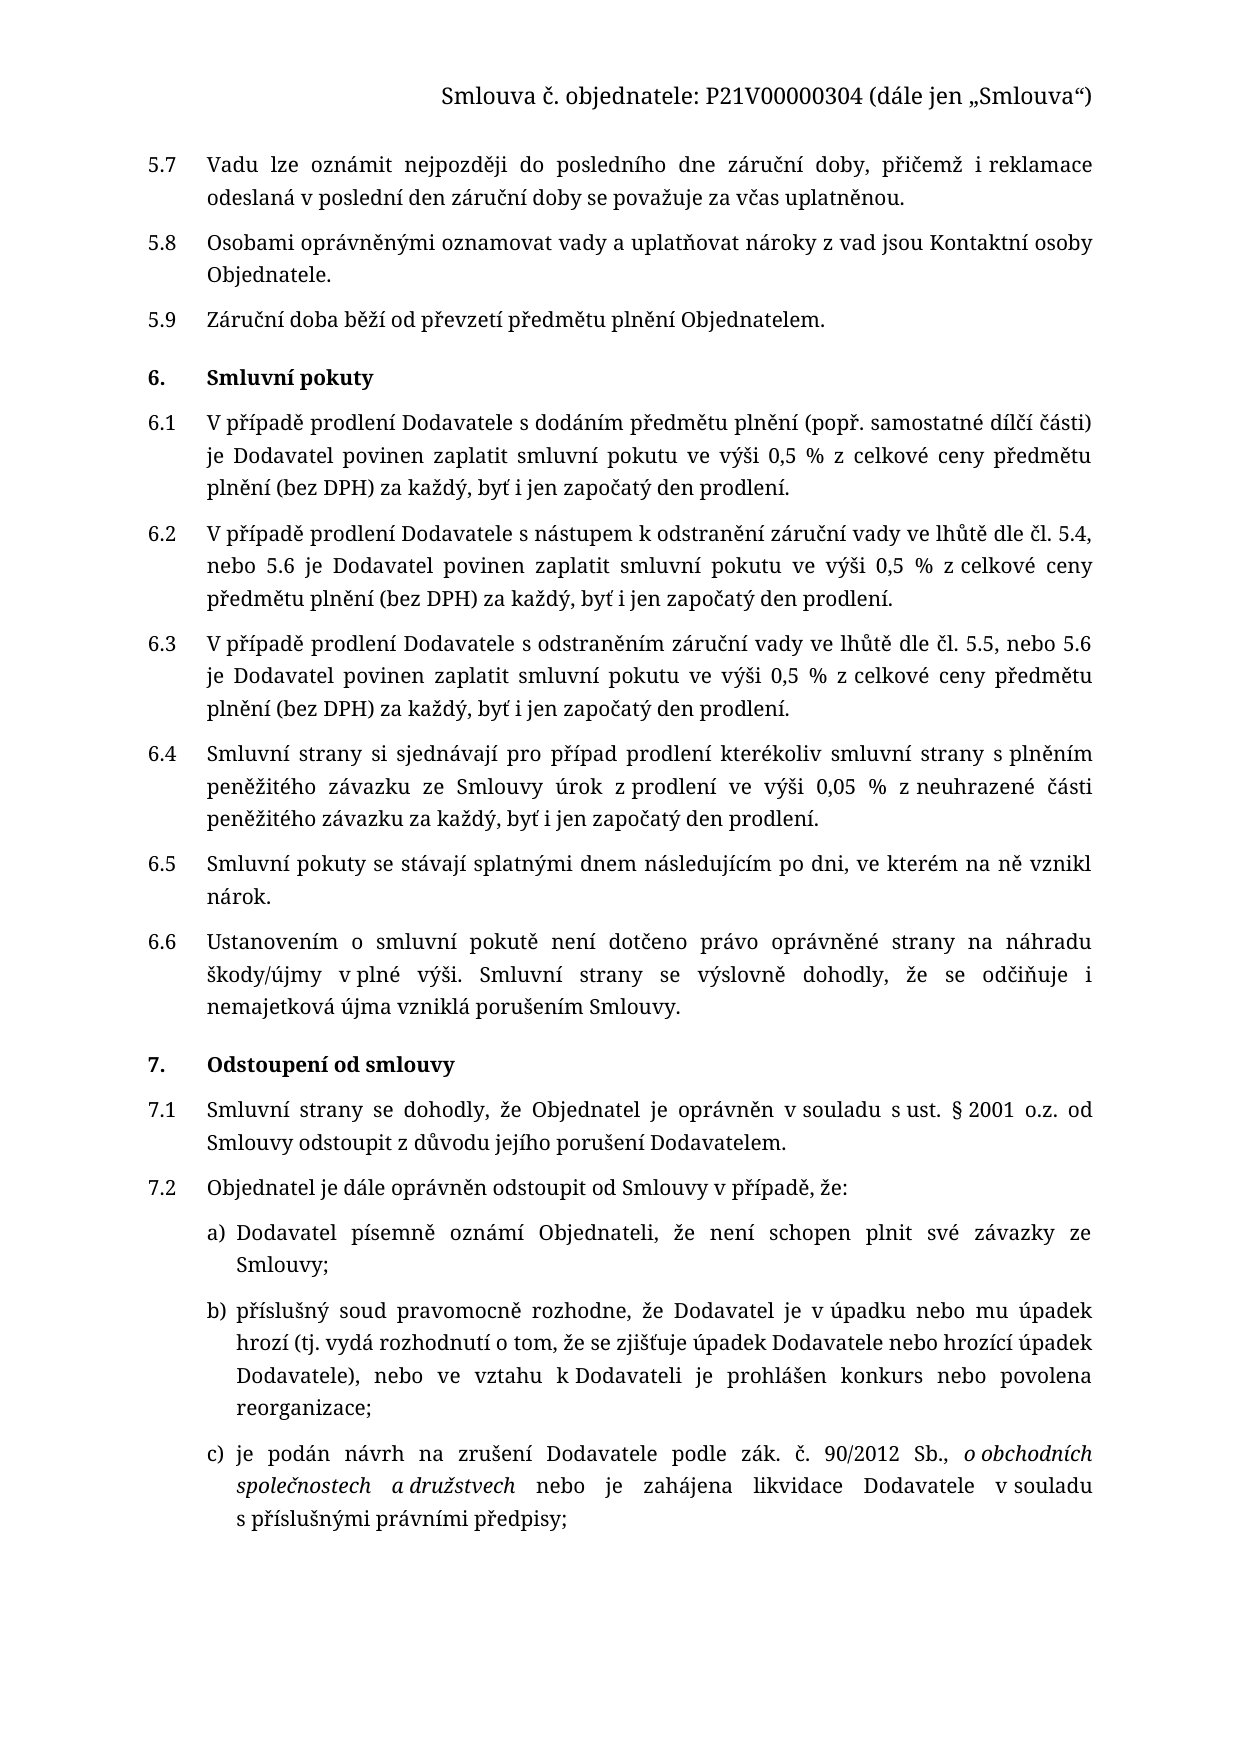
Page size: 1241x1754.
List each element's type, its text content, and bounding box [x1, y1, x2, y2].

list Odstoupení od smlouvy [148, 1050, 1093, 1078]
list Záruční doba běží od převzetí předmětu plnění Objednatelem. [148, 306, 1093, 334]
list Ustanovením o smluvní pokutě není dotčeno právo oprávněné strany na náhradu škody/újmy v plné výši. Smluvní strany se výslovně dohodly, že se odčiňuje i nemajetková újma vzniklá porušením Smlouvy. [148, 927, 1093, 1021]
list Dodavatel písemně oznámí Objednateli, že není schopen plnit své závazky ze Smlouvy; [207, 1218, 1093, 1279]
list Smluvní pokuty se stávají splatnými dnem následujícím po dni, ve kterém na ně vznikl nárok. [148, 849, 1093, 911]
list V případě prodlení Dodavatele s dodáním předmětu plnění (popř. samostatné dílčí části) je Dodavatel povinen zaplatit smluvní pokutu ve výši 0,5 % z celkové ceny předmětu plnění (bez DPH) za každý, byť i jen započatý den prodlení. [148, 408, 1093, 502]
list Smluvní strany se dohodly, že Objednatel je oprávněn v souladu s ust. § 2001 o.z. od Smlouvy odstoupit z důvodu jejího porušení Dodavatelem. [148, 1095, 1093, 1156]
list Objednatel je dále oprávněn odstoupit od Smlouvy v případě, že: [148, 1173, 1093, 1201]
list V případě prodlení Dodavatele s odstraněním záruční vady ve lhůtě dle čl. 5.5, nebo 5.6 je Dodavatel povinen zaplatit smluvní pokutu ve výši 0,5 % z celkové ceny předmětu plnění (bez DPH) za každý, byť i jen započatý den prodlení. [148, 629, 1093, 723]
list Smluvní strany si sjednávají pro případ prodlení kterékoliv smluvní strany s plněním peněžitého závazku ze Smlouvy úrok z prodlení ve výši 0,05 % z neuhrazené části peněžitého závazku za každý, byť i jen započatý den prodlení. [148, 739, 1093, 833]
list Smluvní pokuty [148, 363, 1093, 392]
list Vadu lze oznámit nejpozději do posledního dne záruční doby, přičemž i reklamace odeslaná v poslední den záruční doby se považuje za včas uplatněnou. [148, 150, 1093, 211]
list je podán návrh na zrušení Dodavatele podle zák. č. 90/2012 Sb., o obchodních společnostech a družstvech nebo je zahájena likvidace Dodavatele v souladu s příslušnými právními předpisy; [207, 1439, 1093, 1532]
list příslušný soud pravomocně rozhodne, že Dodavatel je v úpadku nebo mu úpadek hrozí (tj. vydá rozhodnutí o tom, že se zjišťuje úpadek Dodavatele nebo hrozící úpadek Dodavatele), nebo ve vztahu k Dodavateli je prohlášen konkurs nebo povolena reorganizace; [207, 1296, 1093, 1422]
list Osobami oprávněnými oznamovat vady a uplatňovat nároky z vad jsou Kontaktní osoby Objednatele. [148, 228, 1093, 289]
list V případě prodlení Dodavatele s nástupem k odstranění záruční vady ve lhůtě dle čl. 5.4, nebo 5.6 je Dodavatel povinen zaplatit smluvní pokutu ve výši 0,5 % z celkové ceny předmětu plnění (bez DPH) za každý, byť i jen započatý den prodlení. [148, 519, 1093, 612]
